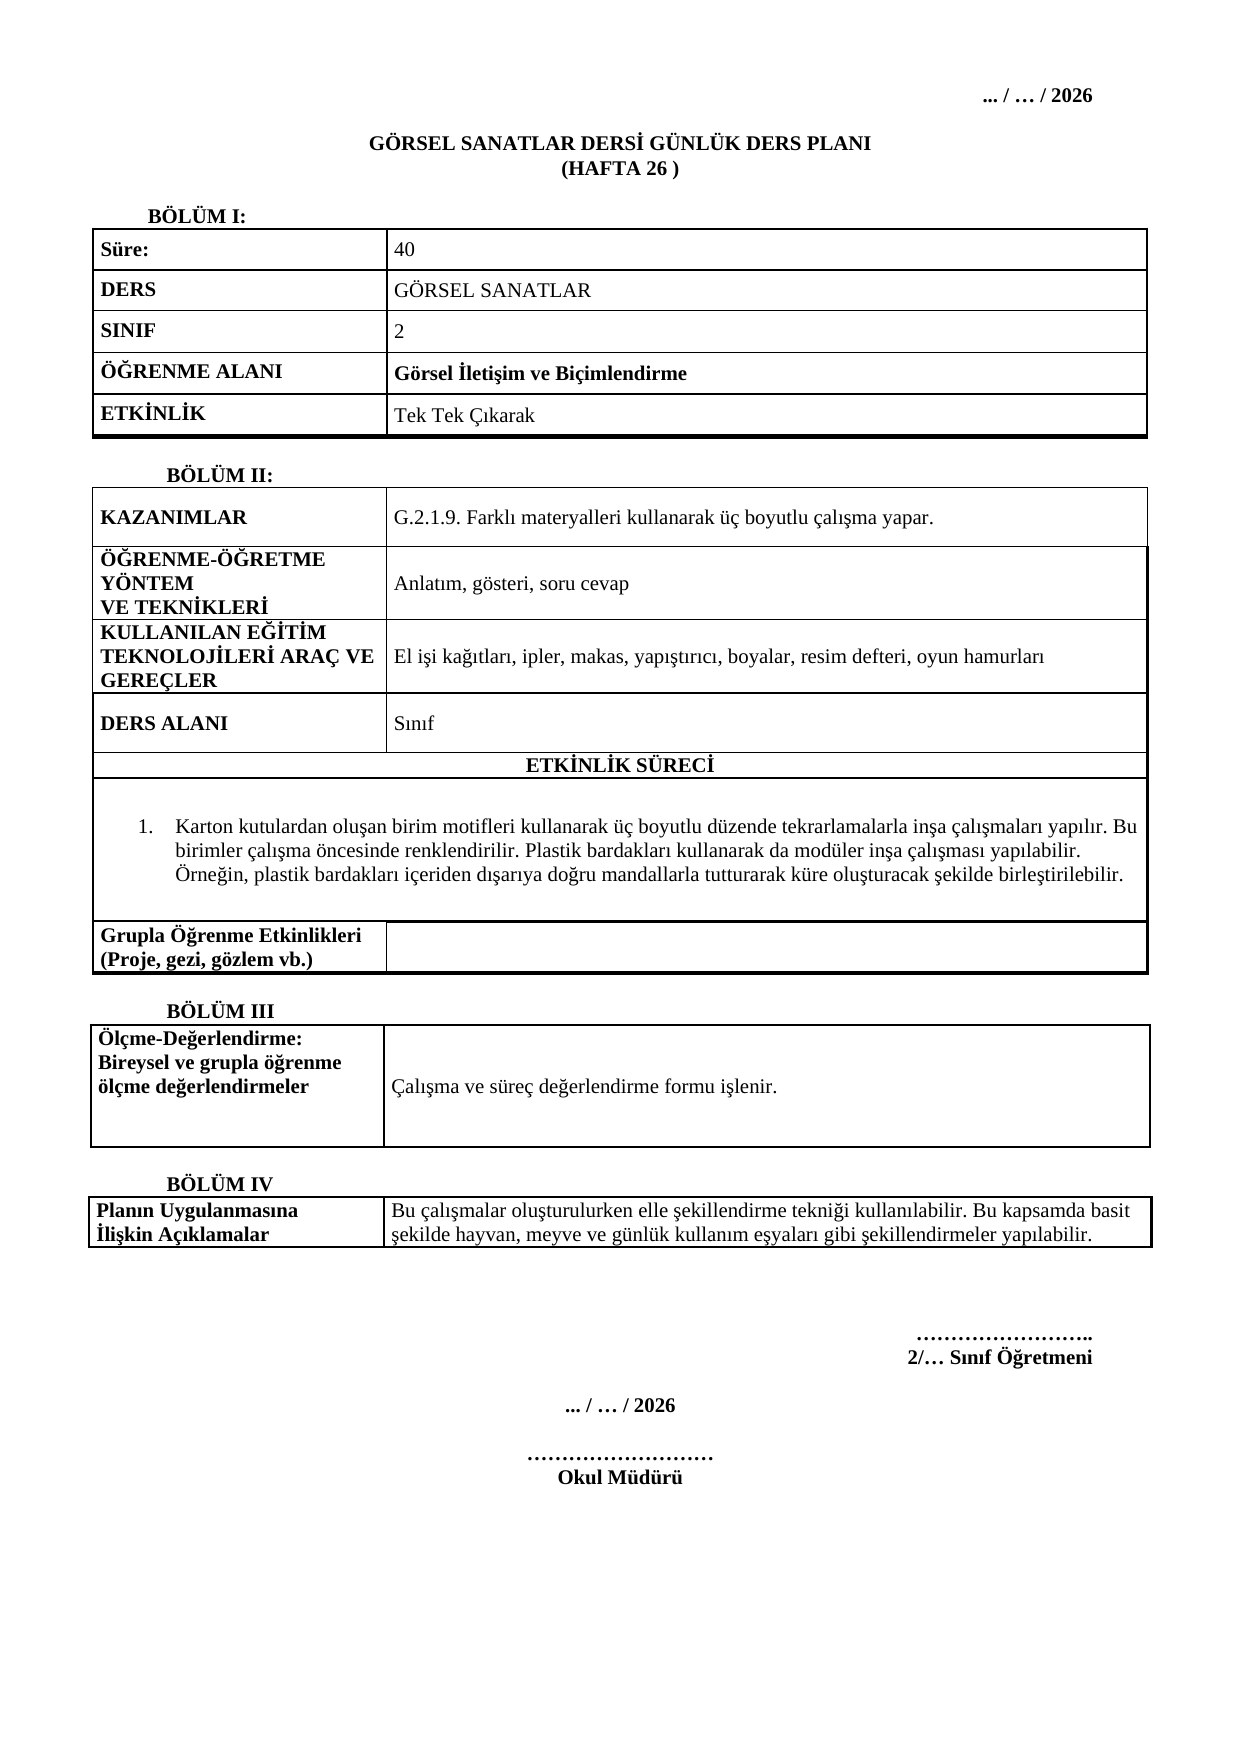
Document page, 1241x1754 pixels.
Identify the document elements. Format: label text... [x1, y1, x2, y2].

table_header G.2.1.9. Farklı materyalleri kullanarak üç boyutlu çalışma yapar. [387, 488, 1147, 546]
table_cell ETKİNLİK SÜRECİ [94, 753, 1146, 777]
table_cell KULLANILAN EĞİTİM TEKNOLOJİLERİ ARAÇ VE GEREÇLER [93, 620, 386, 692]
table_cell El işi kağıtları, ipler, makas, yapıştırıcı, boyalar, resim defteri, oyun hamurları [387, 620, 1146, 692]
table_cell Grupla Öğrenme Etkinlikleri (Proje, gezi, gözlem vb.) [94, 922, 386, 971]
table_cell 2 [388, 311, 1146, 352]
table_cell DERS ALANI [94, 694, 386, 752]
table_cell SINIF [94, 311, 386, 352]
table_cell ÖĞRENME-ÖĞRETME YÖNTEM VE TEKNİKLERİ [93, 547, 386, 619]
table_cell Sınıf [387, 694, 1146, 752]
text (HAFTA 26 ) [148, 155, 1093, 179]
text Okul Müdürü [148, 1465, 1093, 1489]
subtitle BÖLÜM IV [148, 1172, 1093, 1196]
text ……………………… [148, 1441, 1093, 1465]
table_header Ölçme-Değerlendirme: Bireysel ve grupla öğrenme ölçme değerlendirmeler [92, 1026, 383, 1146]
text BÖLÜM II: [148, 463, 1093, 487]
table_header Çalışma ve süreç değerlendirme formu işlenir. [385, 1026, 1149, 1146]
table_header Bu çalışmalar oluşturulurken elle şekillendirme tekniği kullanılabilir. Bu kapsamda basit şekilde hayvan, meyve ve günlük kullanım eşyaları gibi şekillendirmeler yapılabilir. [385, 1198, 1150, 1246]
table_cell ETKİNLİK [94, 395, 386, 434]
subtitle BÖLÜM III [148, 999, 1093, 1023]
text ... / … / 2026 [148, 1393, 1093, 1417]
table_cell Anlatım, gösteri, soru cevap [387, 547, 1146, 619]
table_cell Tek Tek Çıkarak [388, 395, 1146, 434]
text BÖLÜM I: [148, 203, 1093, 228]
table_cell ÖĞRENME ALANI [94, 353, 386, 393]
text …………………….. [148, 1321, 1093, 1344]
table_cell DERS [94, 271, 386, 310]
table_header Süre: [94, 230, 386, 269]
text 2/… Sınıf Öğretmeni [148, 1344, 1093, 1369]
table_cell Görsel İletişim ve Biçimlendirme [388, 353, 1146, 393]
text ... / … / 2026 [148, 83, 1093, 107]
table_header 40 [388, 230, 1146, 269]
table_header Planın Uygulanmasına İlişkin Açıklamalar [90, 1198, 383, 1246]
table_cell [387, 923, 1146, 971]
table_header KAZANIMLAR [93, 488, 386, 546]
text GÖRSEL SANATLAR DERSİ GÜNLÜK DERS PLANI [148, 131, 1093, 155]
table_cell GÖRSEL SANATLAR [388, 271, 1146, 310]
table_cell Karton kutulardan oluşan birim motifleri kullanarak üç boyutlu düzende tekrarlamalarla inşa çalışmaları yapılır. Bu birimler çalışma öncesinde renklendirilir. Plastik bardakları kullanarak da modüler inşa çalışması yapılabilir. Örneğin, plastik bardakları içeriden dışarıya doğru mandallarla tutturarak küre oluşturacak şekilde birleştirilebilir. [94, 779, 1146, 920]
